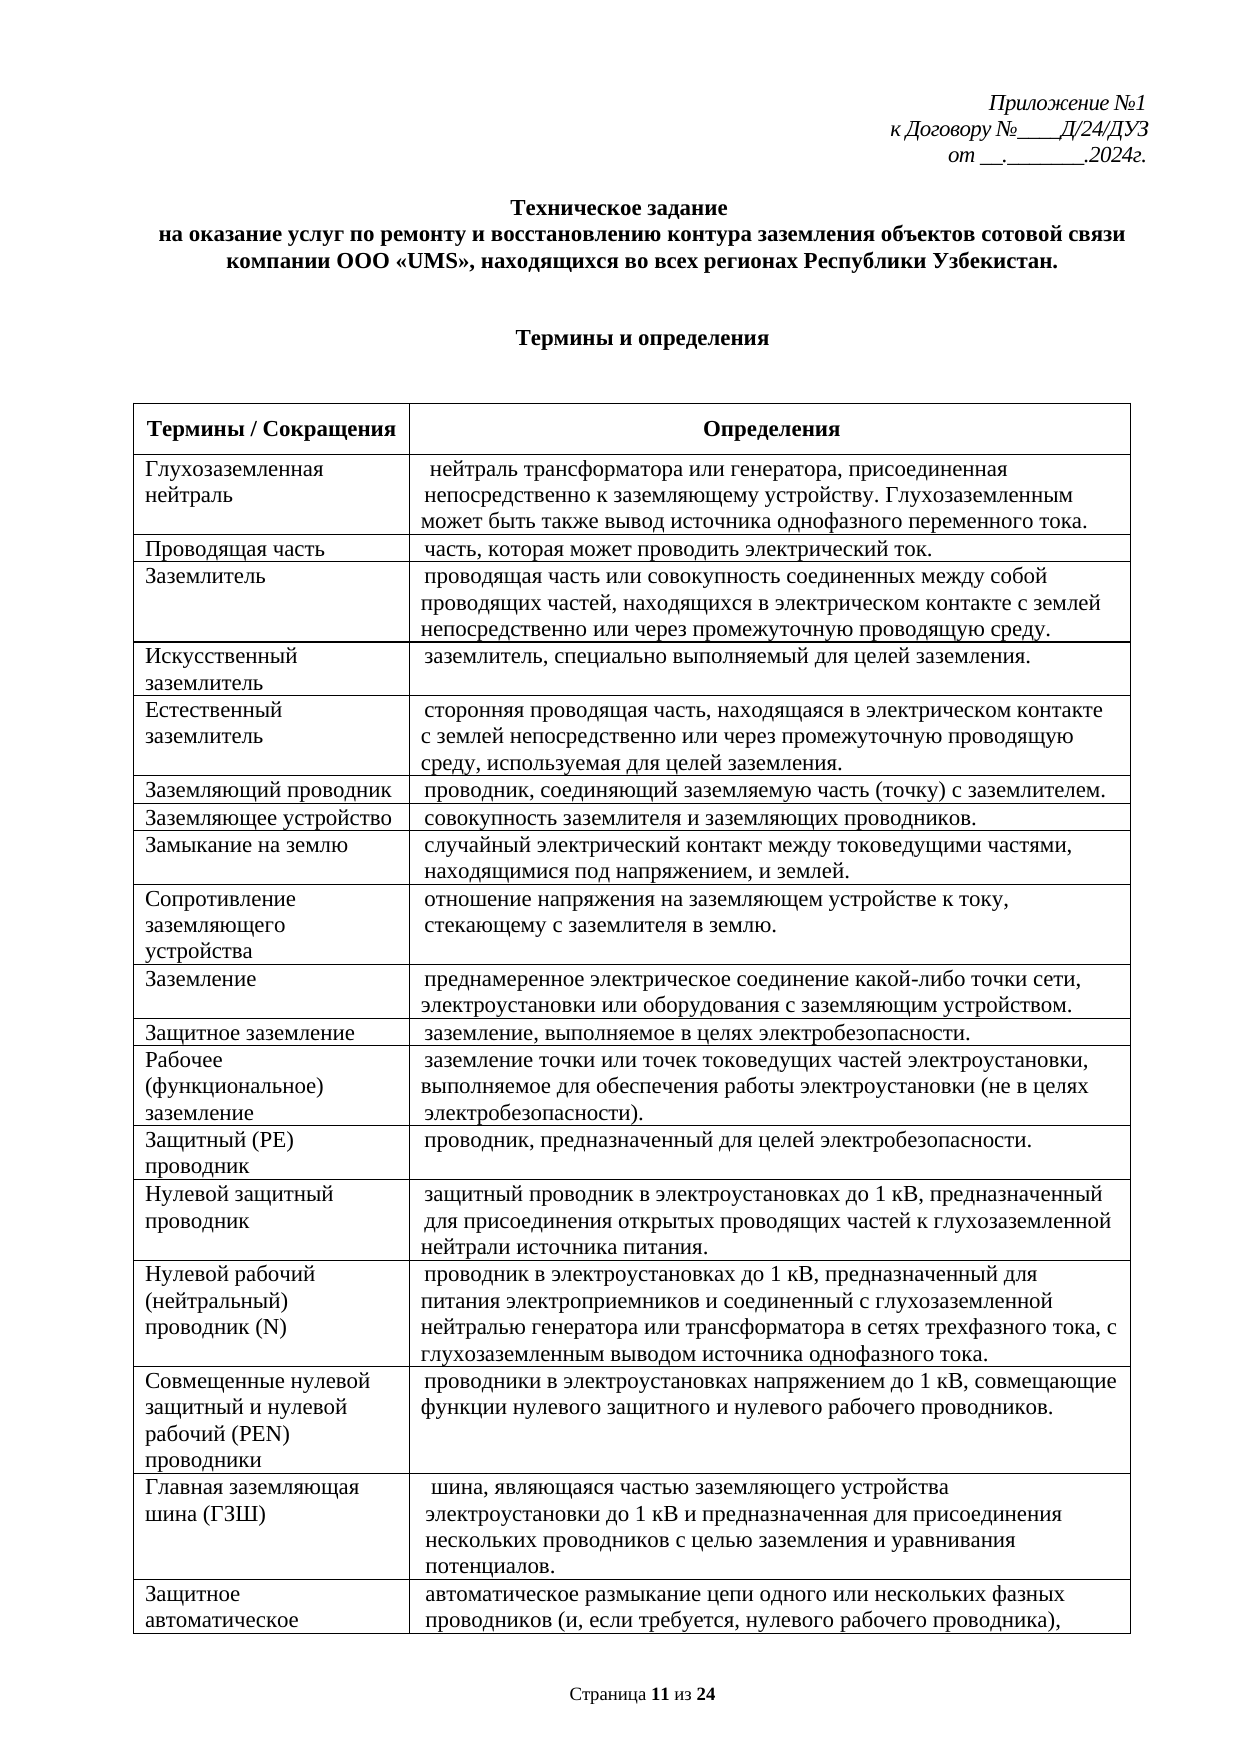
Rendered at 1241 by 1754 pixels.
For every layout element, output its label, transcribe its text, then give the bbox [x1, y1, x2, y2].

table_cell Искусственный заземлитель [134, 643, 409, 695]
table_cell Заземляющий проводник [134, 776, 409, 803]
table_cell Совмещенные нулевой защитный и нулевой рабочий (PEN) проводники [134, 1367, 409, 1472]
list Приложение №1 [208, 89, 1149, 115]
table_cell Глухозаземленная нейтраль [134, 455, 409, 534]
table_cell заземление точки или точек токоведущих частей электроустановки, выполняемое для обеспечения работы электроустановки (не в целях электробезопасности). [410, 1046, 1130, 1125]
table_header Определения [410, 404, 1130, 454]
table_cell проводники в электроустановках напряжением до 1 кВ, совмещающие функции нулевого защитного и нулевого рабочего проводников. [410, 1367, 1130, 1472]
table_cell Заземление [134, 965, 409, 1018]
table_cell Рабочее (функциональное) заземление [134, 1046, 409, 1125]
table_cell Заземляющее устройство [134, 804, 409, 830]
table_cell заземлитель, специально выполняемый для целей заземления. [410, 643, 1130, 695]
table_cell проводник в электроустановках до 1 кВ, предназначенный для питания электроприемников и соединенный с глухозаземленной нейтралью генератора или трансформатора в сетях трехфазного тока, с глухозаземленным выводом источника однофазного тока. [410, 1261, 1130, 1366]
table_cell Замыкание на землю [134, 831, 409, 884]
table_cell шина, являющаяся частью заземляющего устройства электроустановки до 1 кВ и предназначенная для присоединения нескольких проводников с целью заземления и уравнивания потенциалов. [410, 1474, 1130, 1579]
list от __._______.2024г. [208, 141, 1149, 168]
table_cell проводник, предназначенный для целей электробезопасности. [410, 1126, 1130, 1179]
text Термины и определения [133, 323, 1152, 350]
list к Договору №____Д/24/ДУЗ [208, 115, 1149, 141]
table_cell часть, которая может проводить электрический ток. [410, 535, 1130, 561]
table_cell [134, 1580, 409, 1633]
table_header Термины / Сокращения [134, 404, 409, 454]
table_cell Проводящая часть [134, 535, 409, 561]
table_cell проводник, соединяющий заземляемую часть (точку) с заземлителем. [410, 776, 1130, 803]
table_cell Заземлитель [134, 562, 409, 641]
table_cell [410, 1580, 1130, 1633]
table_cell Главная заземляющая шина (ГЗШ) [134, 1474, 409, 1579]
table_cell совокупность заземлителя и заземляющих проводников. [410, 804, 1130, 830]
text на оказание услуг по ремонту и восстановлению контура заземления объектов сотовой связи компании ООО «UMS», находящихся во всех регионах Республики Узбекистан. [133, 220, 1152, 273]
table_cell Защитный (РЕ) проводник [134, 1126, 409, 1179]
table_cell защитный проводник в электроустановках до 1 кВ, предназначенный для присоединения открытых проводящих частей к глухозаземленной нейтрали источника питания. [410, 1180, 1130, 1259]
text Техническое задание [133, 194, 1152, 220]
table_cell отношение напряжения на заземляющем устройстве к току, стекающему с заземлителя в землю. [410, 885, 1130, 964]
table_cell Нулевой защитный проводник [134, 1180, 409, 1259]
table_cell Естественный заземлитель [134, 696, 409, 775]
table_cell преднамеренное электрическое соединение какой-либо точки сети, электроустановки или оборудования с заземляющим устройством. [410, 965, 1130, 1018]
table_cell нейтраль трансформатора или генератора, присоединенная непосредственно к заземляющему устройству. Глухозаземленным может быть также вывод источника однофазного переменного тока. [410, 455, 1130, 534]
table_cell Сопротивление заземляющего устройства [134, 885, 409, 964]
table_cell Нулевой рабочий (нейтральный) проводник (N) [134, 1261, 409, 1366]
table_cell заземление, выполняемое в целях электробезопасности. [410, 1019, 1130, 1045]
table_cell Защитное заземление [134, 1019, 409, 1045]
table_cell проводящая часть или совокупность соединенных между собой проводящих частей, находящихся в электрическом контакте с землей непосредственно или через промежуточную проводящую среду. [410, 562, 1130, 641]
table_cell случайный электрический контакт между токоведущими частями, находящимися под напряжением, и землей. [410, 831, 1130, 884]
table_cell сторонняя проводящая часть, находящаяся в электрическом контакте с землей непосредственно или через промежуточную проводящую среду, используемая для целей заземления. [410, 696, 1130, 775]
